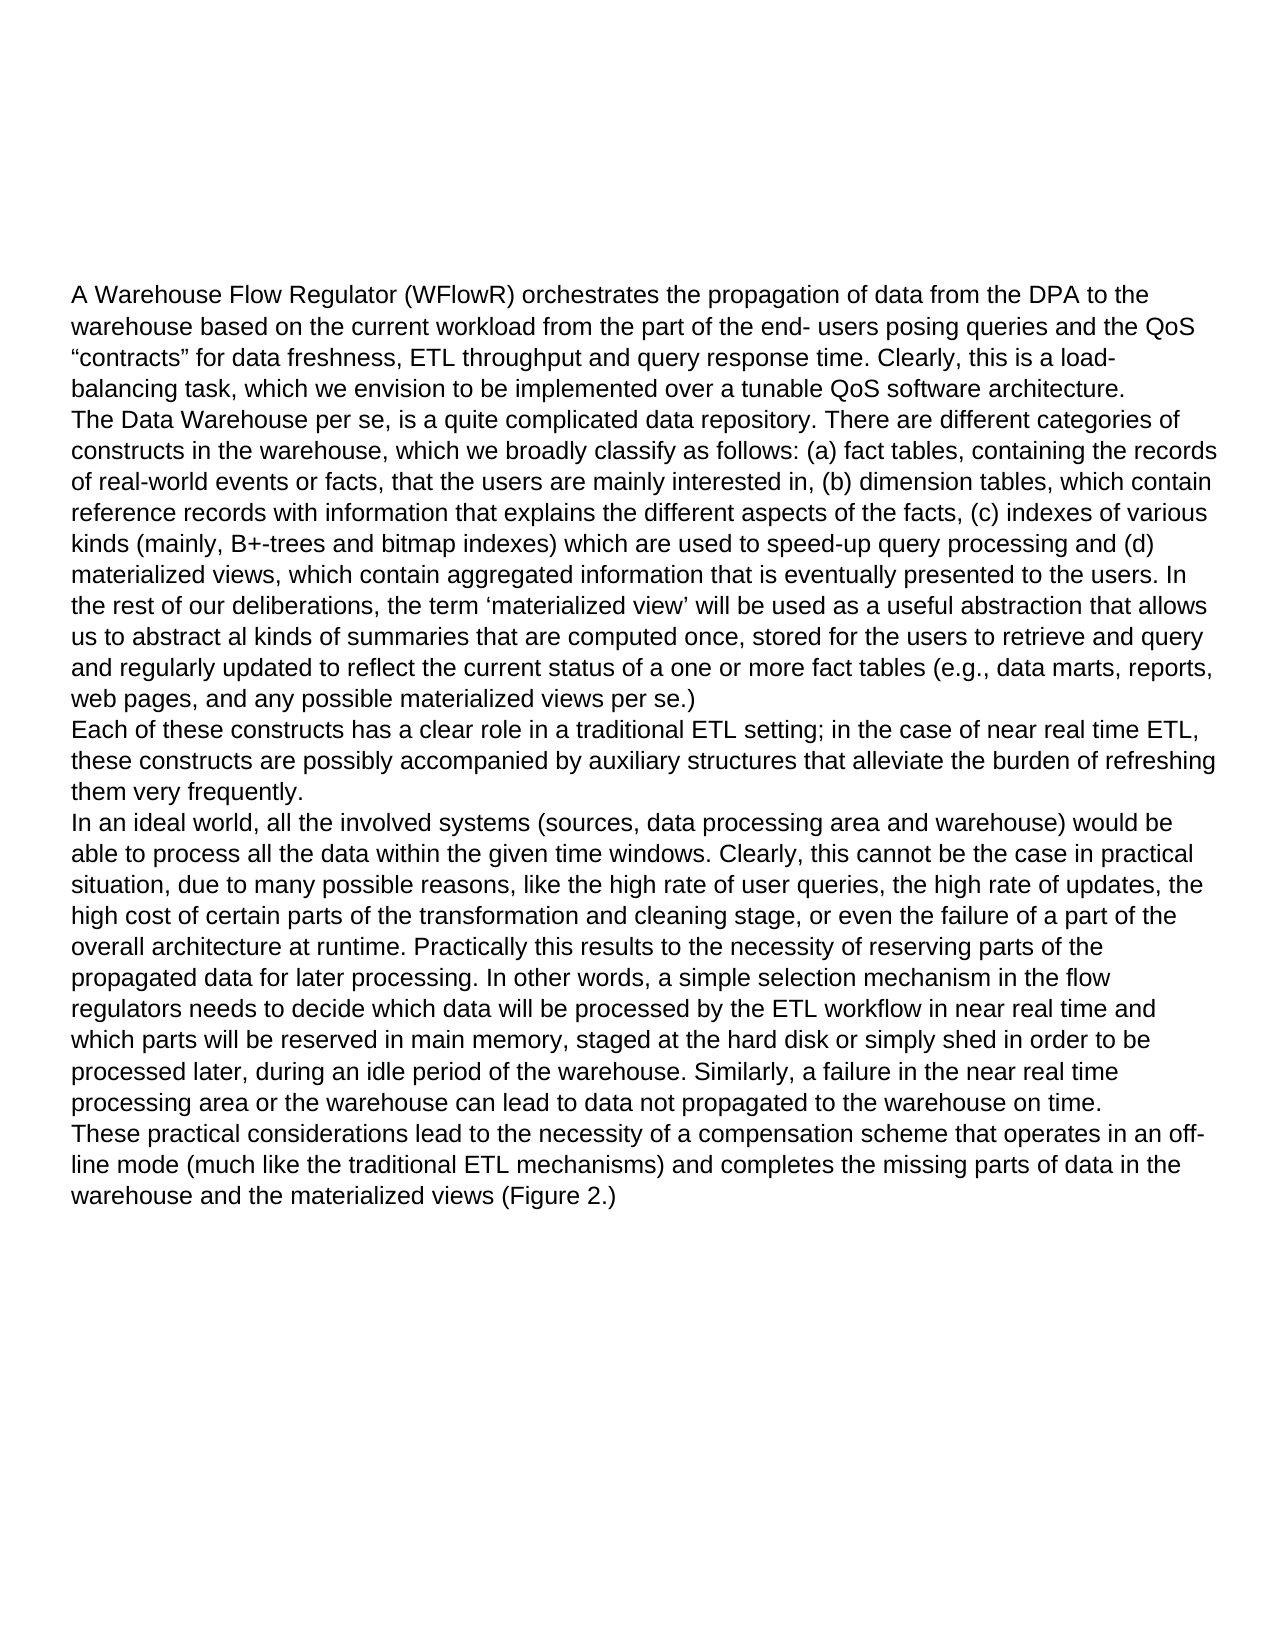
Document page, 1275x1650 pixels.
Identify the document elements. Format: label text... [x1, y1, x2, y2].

text A Warehouse Flow Regulator (WFlowR) orchestrates the propagation of data from the DPA to the warehouse based on the current workload from the part of the end- users posing queries and the QoS “contracts” for data freshness, ETL throughput and query response time. Clearly, this is a load-balancing task, which we envision to be implemented over a tunable QoS software architecture. [71, 280, 1223, 402]
text The Data Warehouse per se, is a quite complicated data repository. There are different categories of constructs in the warehouse, which we broadly classify as follows: (a) fact tables, containing the records of real-world events or facts, that the users are mainly interested in, (b) dimension tables, which contain reference records with information that explains the different aspects of the facts, (c) indexes of various kinds (mainly, B+-trees and bitmap indexes) which are used to speed-up query processing and (d) materialized views, which contain aggregated information that is eventually presented to the users. In the rest of our deliberations, the term ‘materialized view’ will be used as a useful abstraction that allows us to abstract al kinds of summaries that are computed once, stored for the users to retrieve and query and regularly updated to reflect the current status of a one or more fact tables (e.g., data marts, reports, web pages, and any possible materialized views per se.) [71, 404, 1223, 713]
text These practical considerations lead to the necessity of a compensation scheme that operates in an off-line mode (much like the traditional ETL mechanisms) and completes the missing parts of data in the warehouse and the materialized views (Figure 2.) [71, 1118, 1223, 1209]
text Each of these constructs has a clear role in a traditional ETL setting; in the case of near real time ETL, these constructs are possibly accompanied by auxiliary structures that alleviate the burden of refreshing them very frequently. [71, 715, 1223, 806]
text In an ideal world, all the involved systems (sources, data processing area and warehouse) would be able to process all the data within the given time windows. Clearly, this cannot be the case in practical situation, due to many possible reasons, like the high rate of user queries, the high rate of updates, the high cost of certain parts of the transformation and cleaning stage, or even the failure of a part of the overall architecture at runtime. Practically this results to the necessity of reserving parts of the propagated data for later processing. In other words, a simple selection mechanism in the flow regulators needs to decide which data will be processed by the ETL workflow in near real time and which parts will be reserved in main memory, staged at the hard disk or simply shed in order to be processed later, during an idle period of the warehouse. Similarly, a failure in the near real time processing area or the warehouse can lead to data not propagated to the warehouse on time. [71, 808, 1223, 1116]
